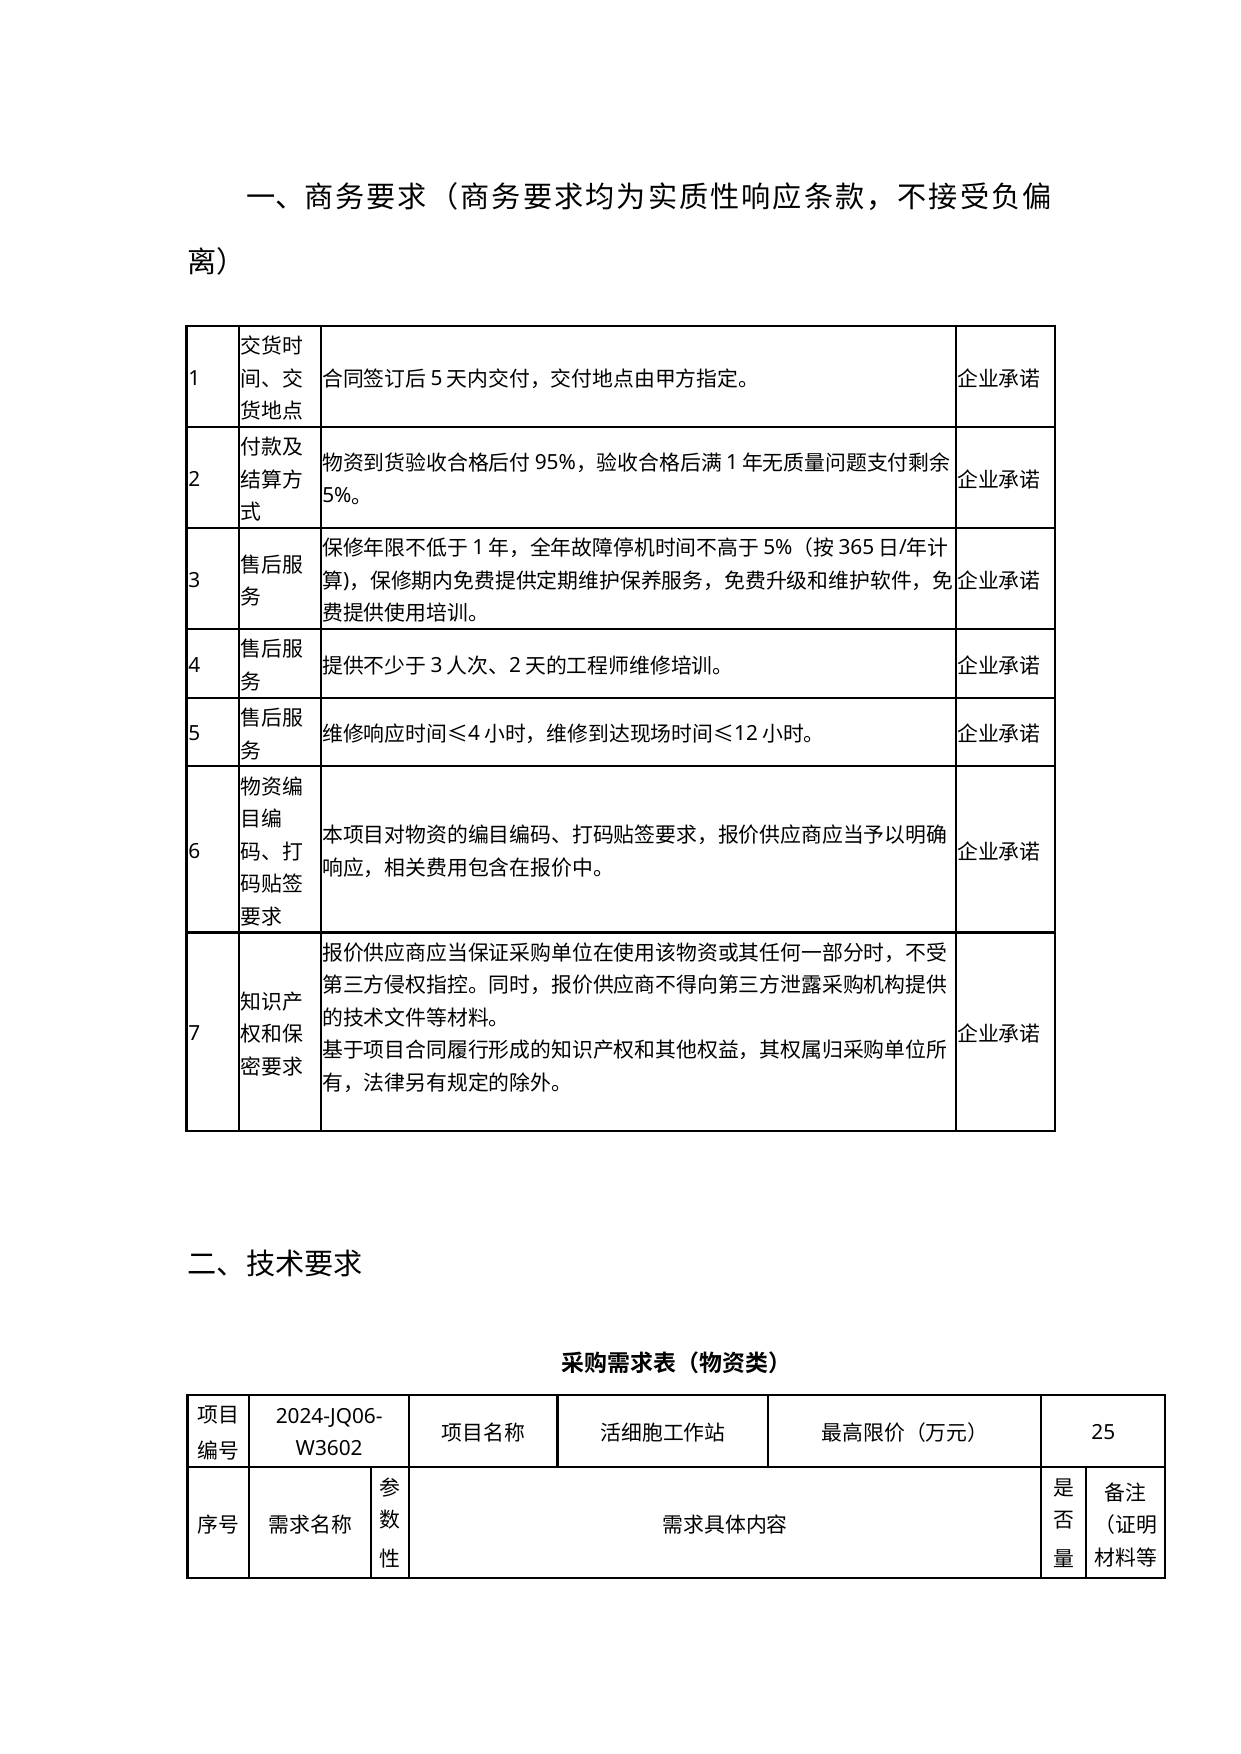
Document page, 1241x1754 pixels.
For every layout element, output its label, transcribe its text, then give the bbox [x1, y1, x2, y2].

table_cell 2024-JQ06-W3602 [250, 1396, 408, 1466]
table_cell 企业承诺 [957, 529, 1054, 628]
table_cell 备注（证明材料等其他要求） [1087, 1468, 1164, 1577]
table_cell 需求名称 [250, 1468, 370, 1577]
table_cell 售后服务 [240, 699, 320, 765]
table_cell 2 [188, 428, 238, 527]
table_header 交货时间、交货地点 [240, 327, 320, 426]
table_cell 25 [1042, 1396, 1164, 1466]
table_cell 付款及结算方式 [240, 428, 320, 527]
table_cell 企业承诺 [957, 428, 1054, 527]
table_cell 维修响应时间≤4小时，维修到达现场时间≤12小时。 [322, 699, 955, 765]
table_header 采购需求表（物资类） [188, 1327, 1165, 1394]
table_cell 企业承诺 [957, 934, 1054, 1130]
subtitle 二、技术要求 [187, 1229, 1053, 1294]
table_cell 是否 [1042, 1468, 1085, 1534]
table_cell 量化 [1042, 1535, 1085, 1577]
table_cell 售后服务 [240, 529, 320, 628]
table_cell 保修年限不低于1年，全年故障停机时间不高于5%（按365日/年计算)，保修期内免费提供定期维护保养服务，免费升级和维护软件，免费提供使用培训。 [322, 529, 955, 628]
table_cell 企业承诺 [957, 699, 1054, 765]
table_cell 企业承诺 [957, 767, 1054, 931]
table_cell 5 [188, 699, 238, 765]
table_cell 项目 [189, 1396, 248, 1430]
table_cell 物资编目编码、打码贴签要求 [240, 767, 320, 931]
table_cell 本项目对物资的编目编码、打码贴签要求，报价供应商应当予以明确响应，相关费用包含在报价中。 [322, 767, 955, 931]
table_cell 性质 [372, 1535, 408, 1577]
table_cell 编号 [189, 1430, 248, 1466]
table_cell 需求具体内容 [410, 1468, 1040, 1577]
table_cell 企业承诺 [957, 630, 1054, 697]
table_cell 4 [188, 630, 238, 697]
table_cell 3 [188, 529, 238, 628]
table_cell 物资到货验收合格后付95%，验收合格后满1年无质量问题支付剩余5%。 [322, 428, 955, 527]
table_cell 参数 [372, 1468, 408, 1534]
table_header 合同签订后5天内交付，交付地点由甲方指定。 [322, 327, 955, 426]
table_cell 项目名称 [410, 1396, 556, 1466]
table_header 1 [188, 327, 238, 426]
table_header 企业承诺 [957, 327, 1054, 426]
table_cell 序号 [189, 1468, 248, 1577]
table_cell 报价供应商应当保证采购单位在使用该物资或其任何一部分时，不受第三方侵权指控。同时，报价供应商不得向第三方泄露采购机构提供的技术文件等材料。 基于项目合同履行形成的知识产权和其他权益，其权属归采购单位所有，法律另有规定的除外。 [322, 934, 955, 1130]
table_cell 售后服务 [240, 630, 320, 697]
table_cell 知识产权和保密要求 [240, 934, 320, 1130]
table_cell 活细胞工作站 [559, 1396, 767, 1466]
table_cell 最高限价（万元） [769, 1396, 1040, 1466]
table_cell 6 [188, 767, 238, 931]
subtitle 商务要求（商务要求均为实质性响应条款，不接受负偏离） [187, 162, 1053, 292]
table_cell 7 [188, 934, 238, 1130]
table_cell 提供不少于3人次、2天的工程师维修培训。 [322, 630, 955, 697]
